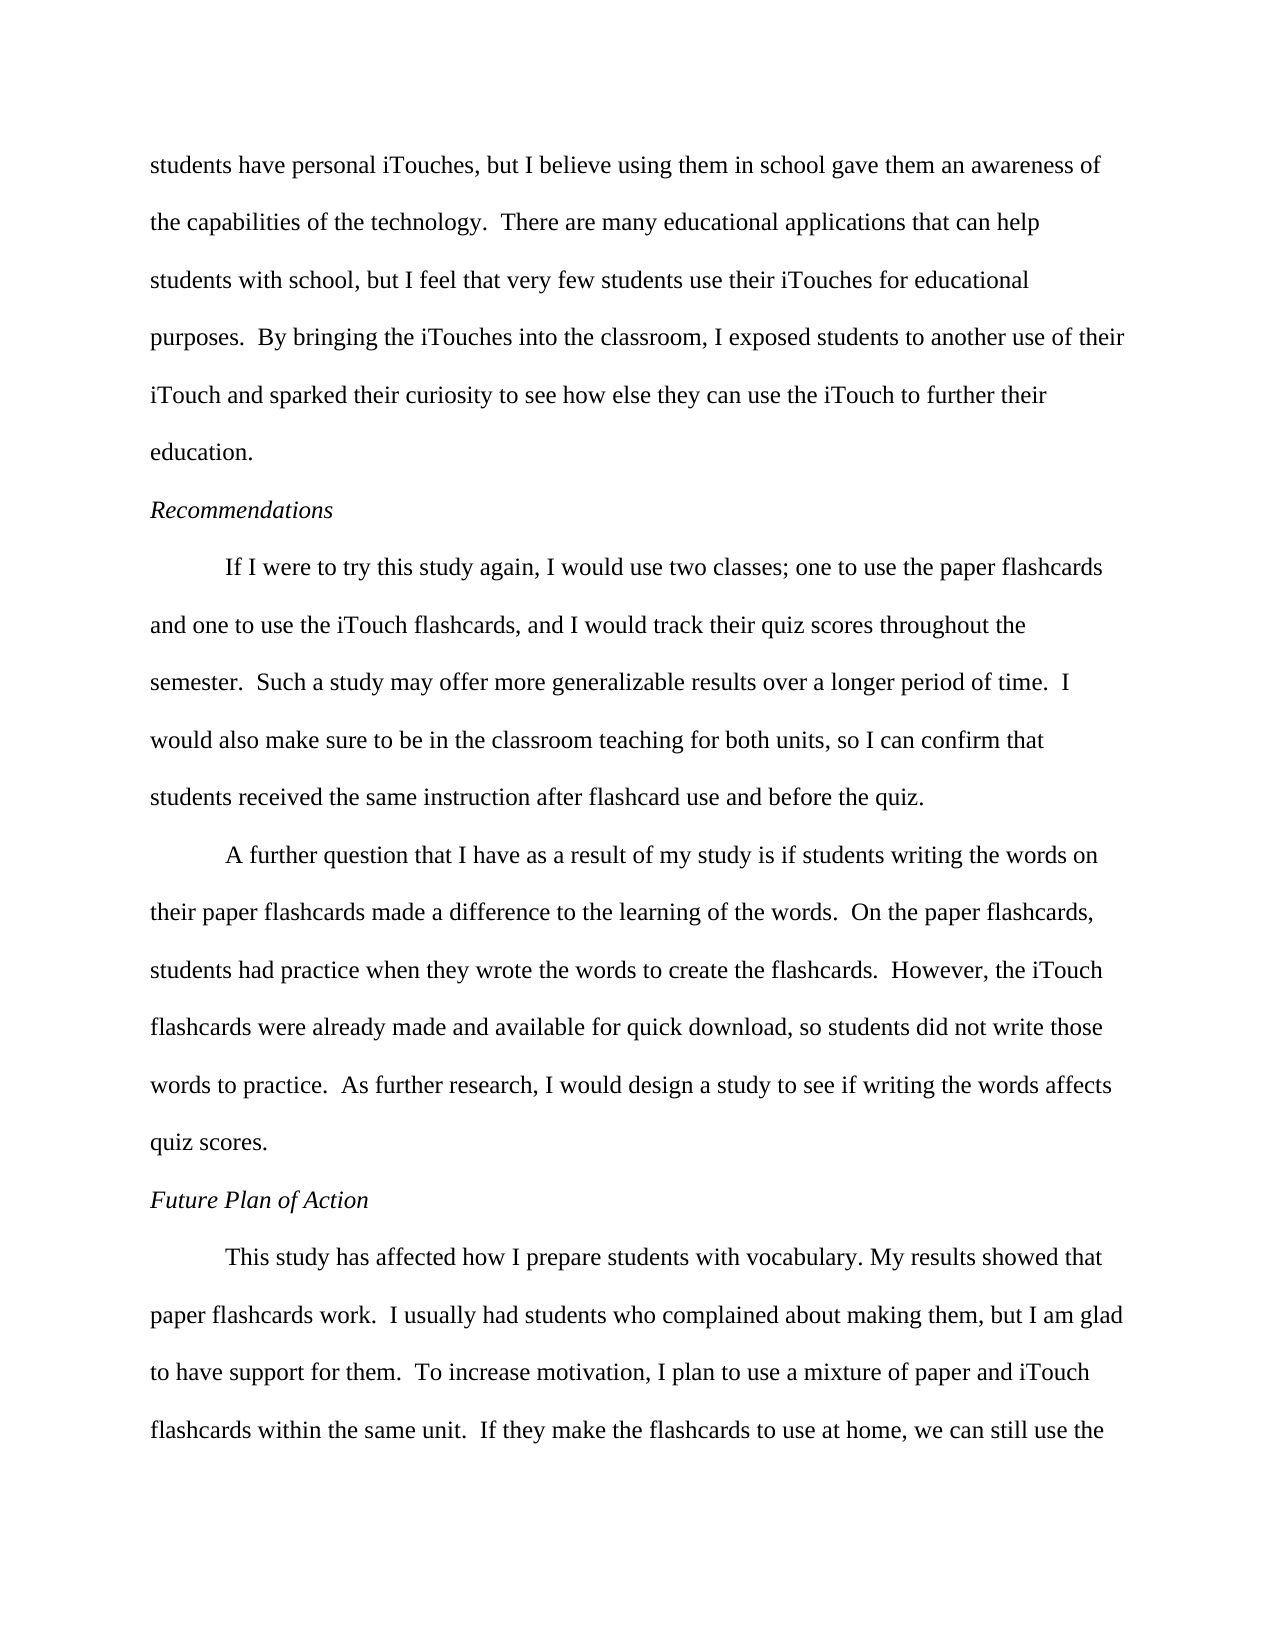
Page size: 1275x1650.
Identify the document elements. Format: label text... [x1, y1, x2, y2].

text Recommendations [150, 495, 1125, 524]
text A further question that I have as a result of my study is if students writing the words on their paper flashcards made a difference to the learning of the words. On the paper flashcards, students had practice when they wrote the words to create the flashcards. However, the iTouch flashcards were already made and available for quick download, so students did not write those words to practice. As further research, I would design a study to see if writing the words affects quiz scores. [150, 840, 1125, 1156]
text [150, 150, 1125, 466]
text If I were to try this study again, I would use two classes; one to use the paper flashcards and one to use the iTouch flashcards, and I would track their quiz scores throughout the semester. Such a study may offer more generalizable results over a longer period of time. I would also make sure to be in the classroom teaching for both units, so I can confirm that students received the same instruction after flashcard use and before the quiz. [150, 552, 1125, 811]
text Future Plan of Action [150, 1185, 1125, 1214]
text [150, 1242, 1125, 1444]
